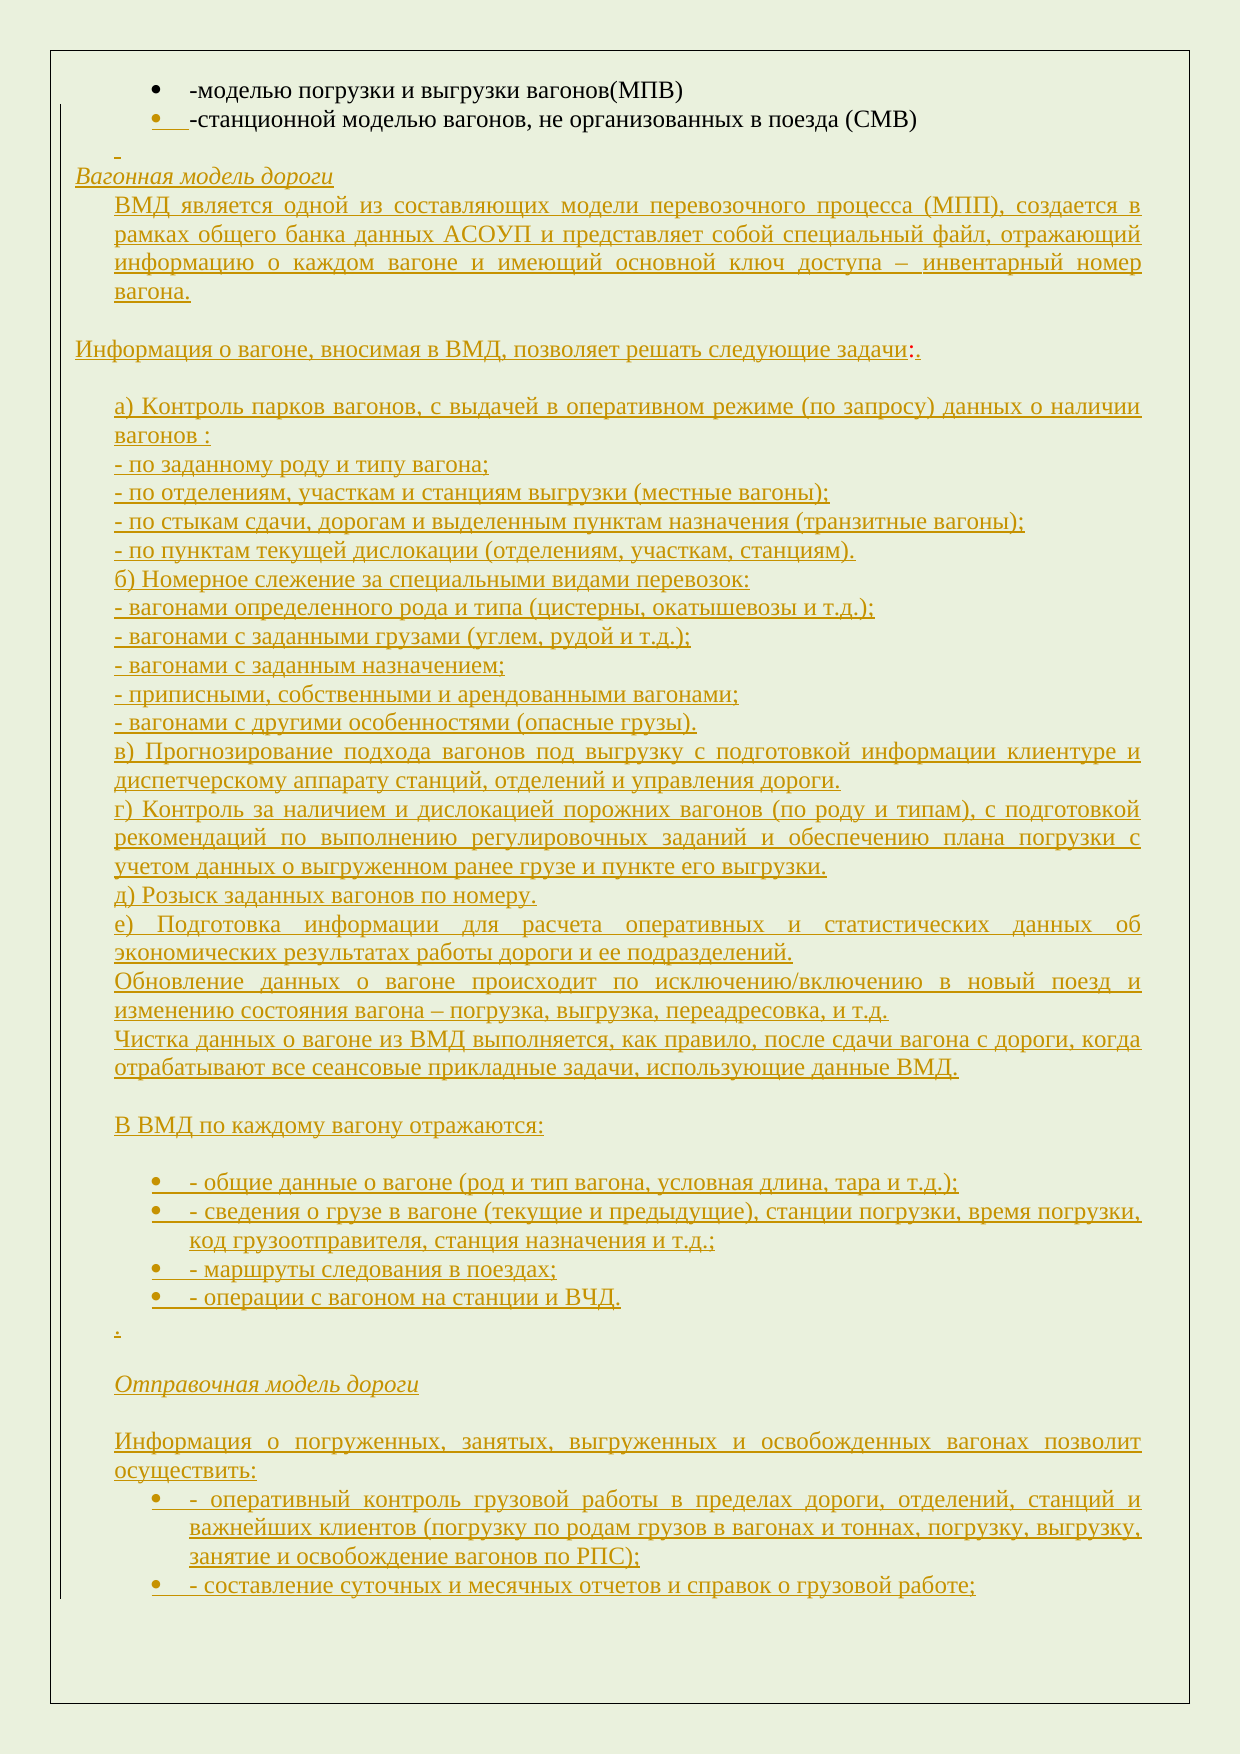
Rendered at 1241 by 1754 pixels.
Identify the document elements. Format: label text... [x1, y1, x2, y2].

list -станционной моделью вагонов, не организованных в поезда (СМВ) [152, 104, 1142, 132]
text : [75, 334, 1142, 362]
list -моделью погрузки и выгрузки вагонов(МПВ) [152, 75, 1142, 104]
